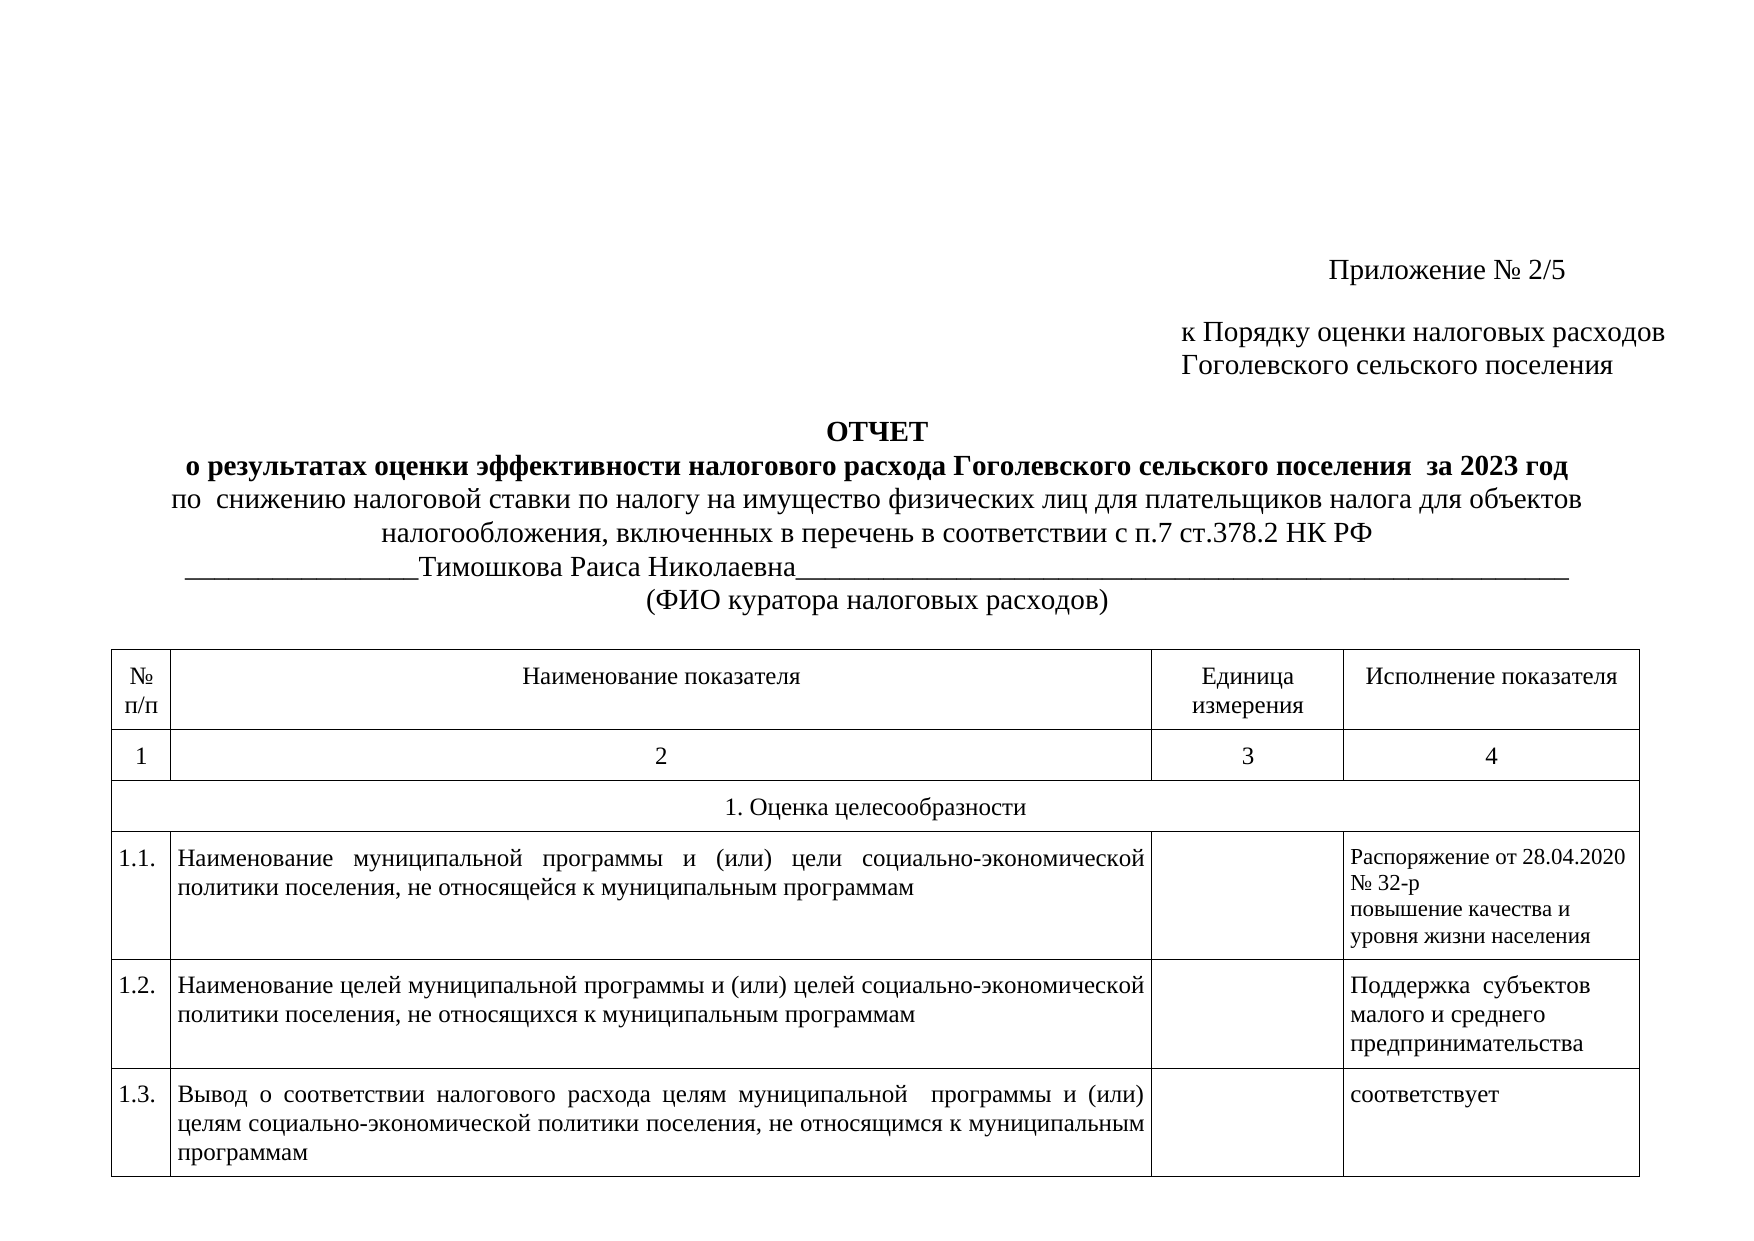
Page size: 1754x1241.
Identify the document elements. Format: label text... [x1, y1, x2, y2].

table_cell 1.3. [112, 1069, 170, 1176]
table_header № п/п [112, 650, 170, 729]
text ________________Тимошкова Раиса Николаевна_____________________________________________________ [118, 549, 1636, 582]
table_cell 4 [1344, 730, 1639, 780]
text (ФИО куратора налоговых расходов) [118, 582, 1636, 616]
table_cell 2 [171, 730, 1151, 780]
text по снижению налоговой ставки по налогу на имущество физических лиц для плательщиков налога для объектов налогообложения, включенных в перечень в соответствии с п.7 ст.378.2 НК РФ [118, 482, 1636, 549]
table_cell 1 [112, 730, 170, 780]
table_cell Вывод о соответствии налогового расхода целям муниципальной программы и (или) целям социально-экономической политики поселения, не относящимся к муниципальным программам [171, 1069, 1151, 1176]
table_header Исполнение показателя [1344, 650, 1639, 729]
table_cell 1.2. [112, 960, 170, 1067]
text Гоголевского сельского поселения [1181, 347, 1713, 381]
table_cell [1152, 832, 1343, 959]
text ОТЧЕТ [118, 414, 1636, 448]
table_cell [1152, 1069, 1343, 1176]
table_cell Распоряжение от 28.04.2020 № 32-р повышение качества и уровня жизни населения [1344, 832, 1639, 959]
table_cell Поддержка субъектов малого и среднего предпринимательства [1344, 960, 1639, 1067]
text Приложение № 2/5 [1181, 252, 1713, 286]
table_cell Наименование целей муниципальной программы и (или) целей социально-экономической политики поселения, не относящихся к муниципальным программам [171, 960, 1151, 1067]
table_cell 1.1. [112, 832, 170, 959]
table_header Единица измерения [1152, 650, 1343, 729]
table_header Наименование показателя [171, 650, 1151, 729]
text к Порядку оценки налоговых расходов [1181, 286, 1713, 347]
table_cell Наименование муниципальной программы и (или) цели социально-экономической политики поселения, не относящейся к муниципальным программам [171, 832, 1151, 959]
table_cell соответствует [1344, 1069, 1639, 1176]
table_cell 1. Оценка целесообразности [112, 781, 1639, 831]
table_cell 3 [1152, 730, 1343, 780]
text о результатах оценки эффективности налогового расхода Гоголевского сельского поселения за 2023 год [118, 448, 1636, 482]
table_cell [1152, 960, 1343, 1067]
